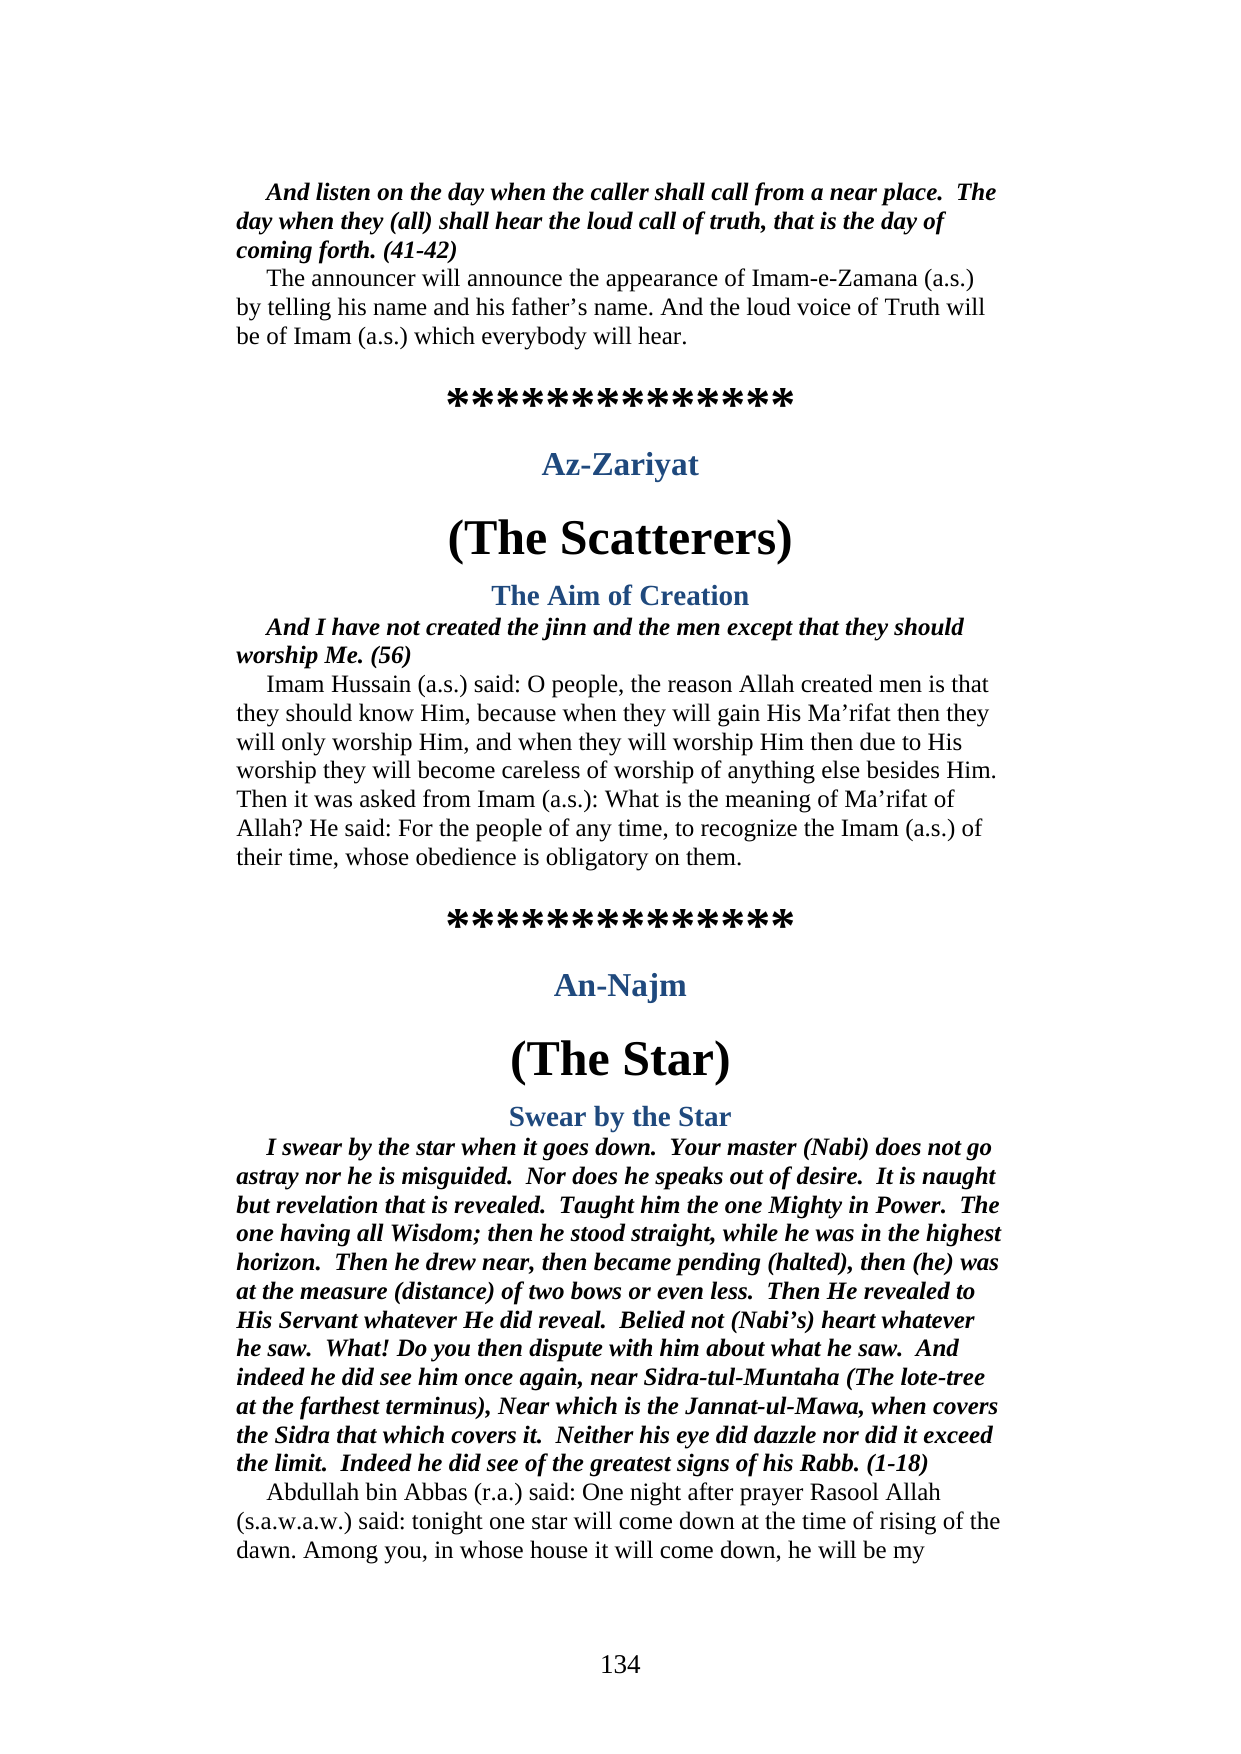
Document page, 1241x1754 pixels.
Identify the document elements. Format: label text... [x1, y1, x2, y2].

text ************** [236, 895, 1004, 953]
text The announcer will announce the appearance of Imam-e-Zamana (a.s.) by telling his name and his father’s name. And the loud voice of Truth will be of Imam (a.s.) which everybody will hear. [236, 263, 1004, 350]
text (The Star) [236, 1029, 1004, 1086]
text Imam Hussain (a.s.) said: O people, the reason Allah created men is that they should know Him, because when they will gain His Ma’rifat then they will only worship Him, and when they will worship Him then due to His worship they will become careless of worship of anything else besides Him. Then it was asked from Imam (a.s.): What is the meaning of Ma’rifat of Allah? He said: For the people of any time, to recognize the Imam (a.s.) of their time, whose obedience is obligatory on them. [236, 669, 1004, 870]
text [236, 1477, 1004, 1563]
text And I have not created the jinn and the men except that they should worship (56) [236, 612, 1004, 669]
text I swear by the star when it goes down. Your master (Nabi) does not go astray nor he is misguided. Nor does he speaks out of desire. It is naught but revelation that is revealed. Taught him the one Mighty in Power. The one having all Wisdom; then he stood straight, while he was in the highest horizon. Then he drew near, then became pending (halted), then (he) was at the measure (distance) of two bows or even less. Then He revealed to His Servant whatever He did reveal. Belied not (Nabi’s) heart whatever he saw. What! Do you then dispute with him about what he saw. And indeed he did see him once again, near Sidra-tul-Muntaha (The lote-tree at the farthest terminus), Near which is the Jannat-ul-Mawa, when covers the Sidra that which covers it. Neither his eye did dazzle nor did it exceed the limit. Indeed he did see of the greatest signs of his Rabb. (1-18) [236, 1132, 1004, 1477]
text (The Scatterers) [236, 508, 1004, 566]
subtitle Swear by the Star [236, 1099, 1004, 1132]
text ************** [236, 375, 1004, 432]
subtitle The Aim of Creation [236, 578, 1004, 612]
subtitle Az-Zariyat [236, 445, 1004, 483]
text And listen on the day when the caller shall call from a near place. The day when they (all) shall hear the loud call of truth, that is the day of coming forth. (41-42) [236, 177, 1004, 263]
subtitle An-Najm [236, 965, 1004, 1004]
